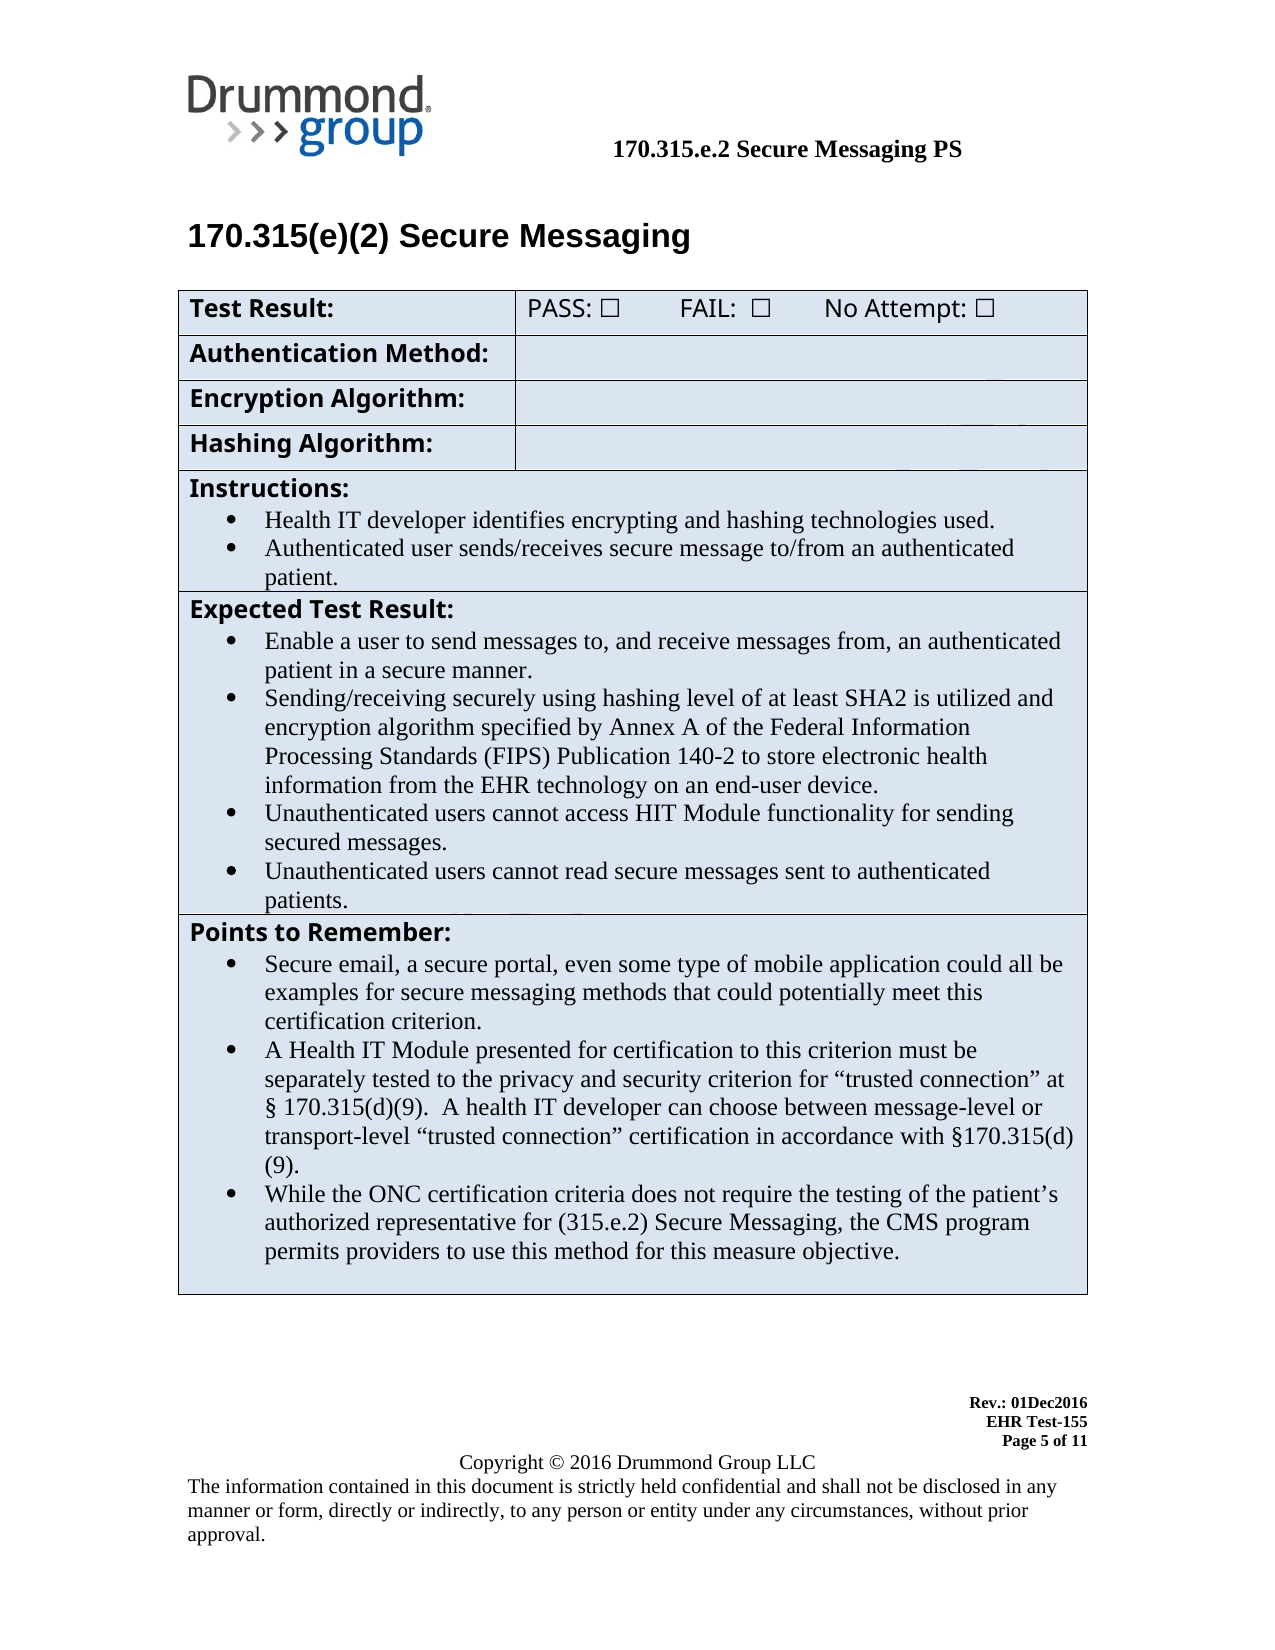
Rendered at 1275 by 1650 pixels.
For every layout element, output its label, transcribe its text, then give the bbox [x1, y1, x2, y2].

table_cell [516, 336, 1087, 379]
table_header PASS: FAIL: No Attempt: [516, 291, 1087, 334]
table_header Test Result: [179, 291, 515, 334]
table_cell [516, 426, 1087, 469]
table_cell Hashing Algorithm: [179, 426, 515, 469]
table_cell [516, 381, 1087, 424]
subtitle 170.315(e)(2) Secure Messaging [187, 216, 1087, 254]
table_cell Encryption Algorithm: [179, 381, 515, 424]
table_cell Instructions: Health IT developer identifies encrypting and hashing technologies used. Authenticated user sends/receives secure message to/from an authenticated patient. [179, 471, 1087, 591]
table_cell Authentication Method: [179, 336, 515, 379]
picture [187, 75, 433, 157]
table_cell Expected Test Result: Enable a user to send messages to, and receive messages from, an authenticated patient in a secure manner. Sending/receiving securely using hashing level of at least SHA2 is utilized and encryption algorithm specified by Annex A of the Federal Information Processing Standards (FIPS) Publication 140-2 to store electronic health information from the EHR technology on an end-user device. Unauthenticated users cannot access HIT Module functionality for sending secured messages. Unauthenticated users cannot read secure messages sent to authenticated patients. [179, 592, 1087, 913]
table_cell Points to Remember: Secure email, a secure portal, even some type of mobile application could all be examples for secure messaging methods that could potentially meet this certification criterion. A Health IT Module presented for certification to this criterion must be separately tested to the privacy and security criterion for “trusted connection” at § 170.315(d)(9). A health IT developer can choose between message-level or transport-level “trusted connection” certification in accordance with §170.315(d)(9). While the ONC certification criteria does not require the testing of the patient’s authorized representative for (315.e.2) Secure Messaging, the CMS program permits providers to use this method for this measure objective. [179, 915, 1087, 1294]
